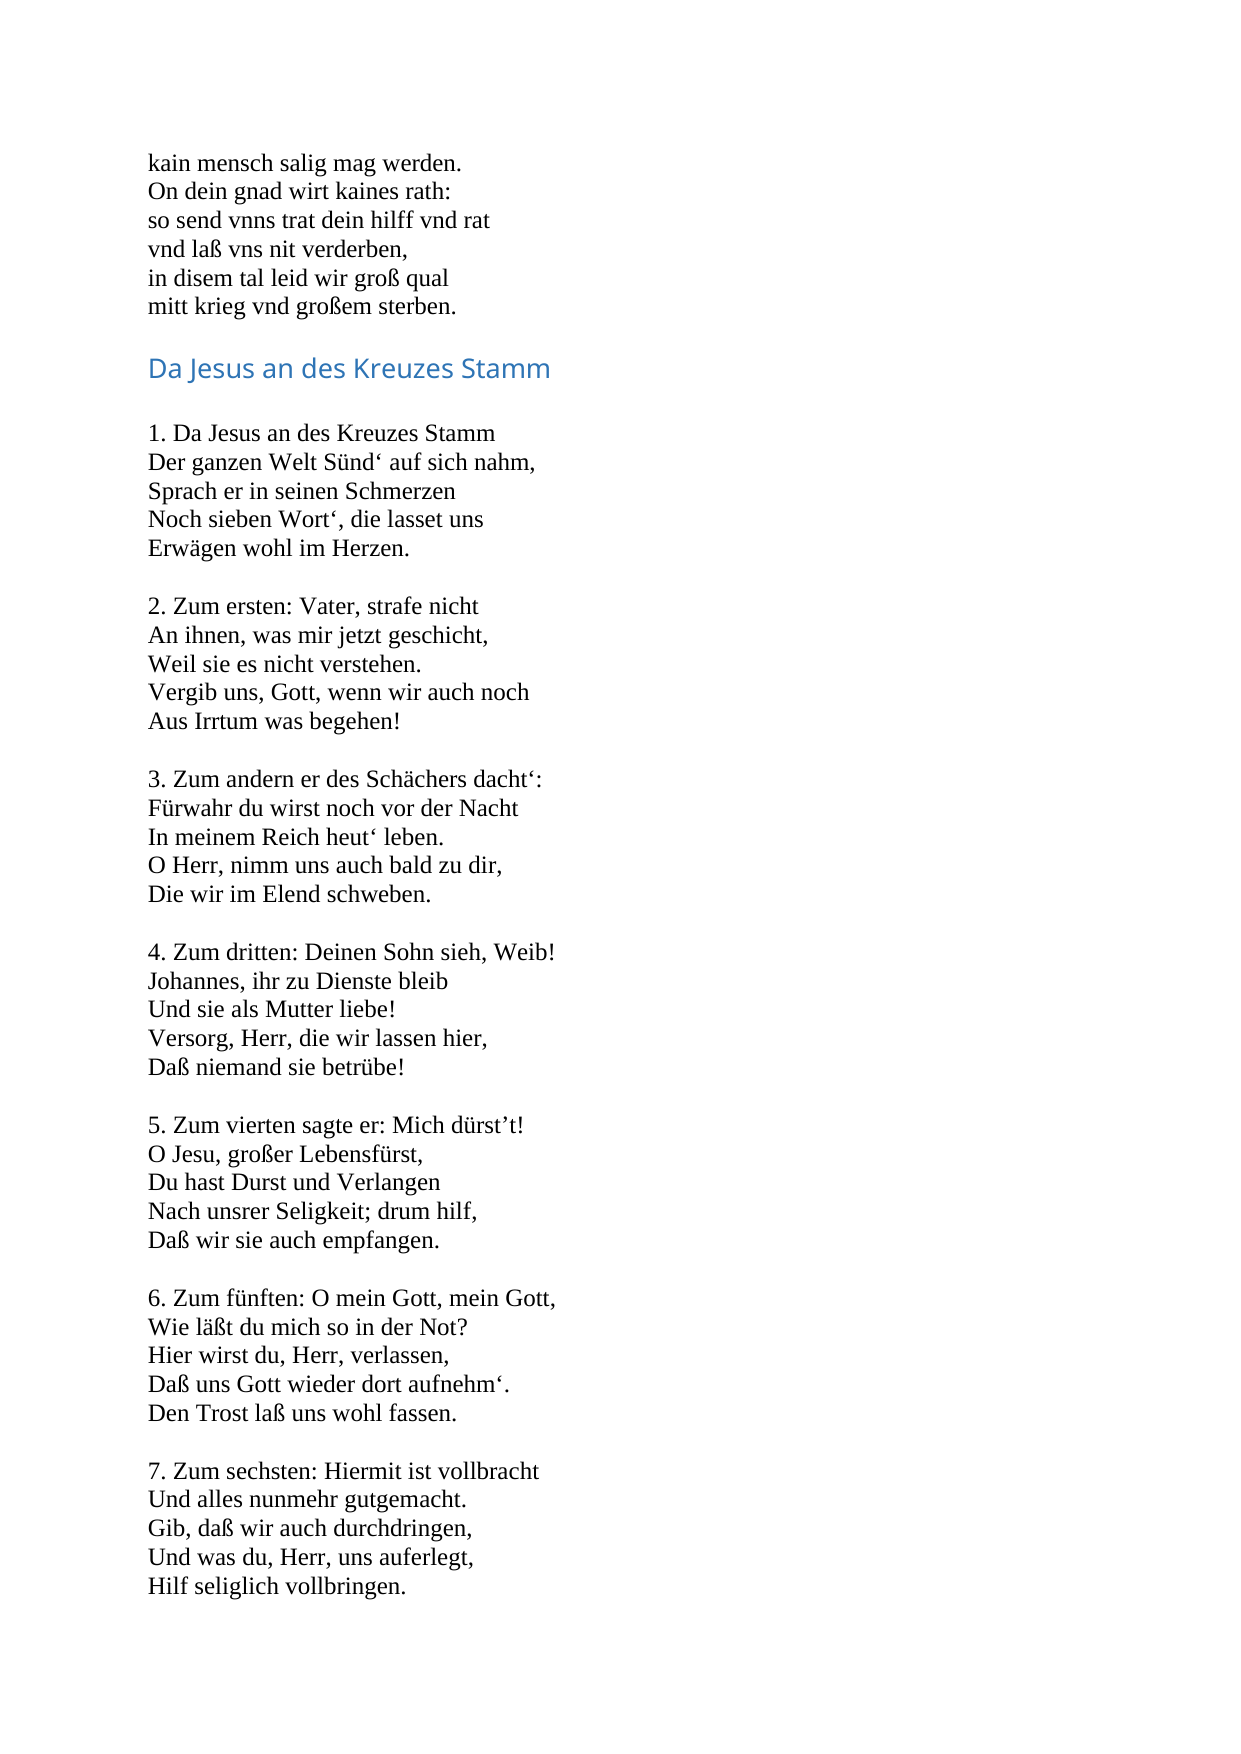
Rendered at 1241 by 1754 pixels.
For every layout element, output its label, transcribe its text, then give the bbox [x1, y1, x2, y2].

text 6. Zum fünften: O mein Gott, mein Gott, Wie läßt du mich so in der Not? Hier wirst du, Herr, verlassen, Daß uns Gott wieder dort aufnehm‘. Den Trost laß uns wohl fassen. [148, 1283, 1093, 1427]
text 3. Zum andern er des Schächers dacht‘: Fürwahr du wirst noch vor der Nacht In meinem Reich heut‘ leben. O Herr, nimm uns auch bald zu dir, Die wir im Elend schweben. [148, 764, 1093, 908]
text 7. Zum sechsten: Hiermit ist vollbracht Und alles nunmehr gutgemacht. Gib, daß wir auch durchdringen, Und was du, Herr, uns auferlegt, Hilf seliglich vollbringen. [148, 1456, 1093, 1599]
text 2. Zum ersten: Vater, strafe nicht An ihnen, was mir jetzt geschicht, Weil sie es nicht verstehen. Vergib uns, Gott, wenn wir auch noch Aus Irrtum was begehen! [148, 591, 1093, 735]
text 1. Da Jesus an des Kreuzes Stamm Der ganzen Welt Sünd‘ auf sich nahm, Sprach er in seinen Schmerzen Noch sieben Wort‘, die lasset uns Erwägen wohl im Herzen. [148, 418, 1093, 562]
text 4. Zum dritten: Deinen Sohn sieh, Weib! Johannes, ihr zu Dienste bleib Und sie als Mutter liebe! Versorg, Herr, die wir lassen hier, Daß niemand sie betrübe! [148, 937, 1093, 1081]
subtitle Da Jesus an des Kreuzes Stamm [148, 349, 1093, 386]
text 5. Zum vierten sagte er: Mich dürst’t! O Jesu, großer Lebensfürst, Du hast Durst und Verlangen Nach unsrer Seligkeit; drum hilf, Daß wir sie auch empfangen. [148, 1110, 1093, 1254]
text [148, 148, 1093, 320]
